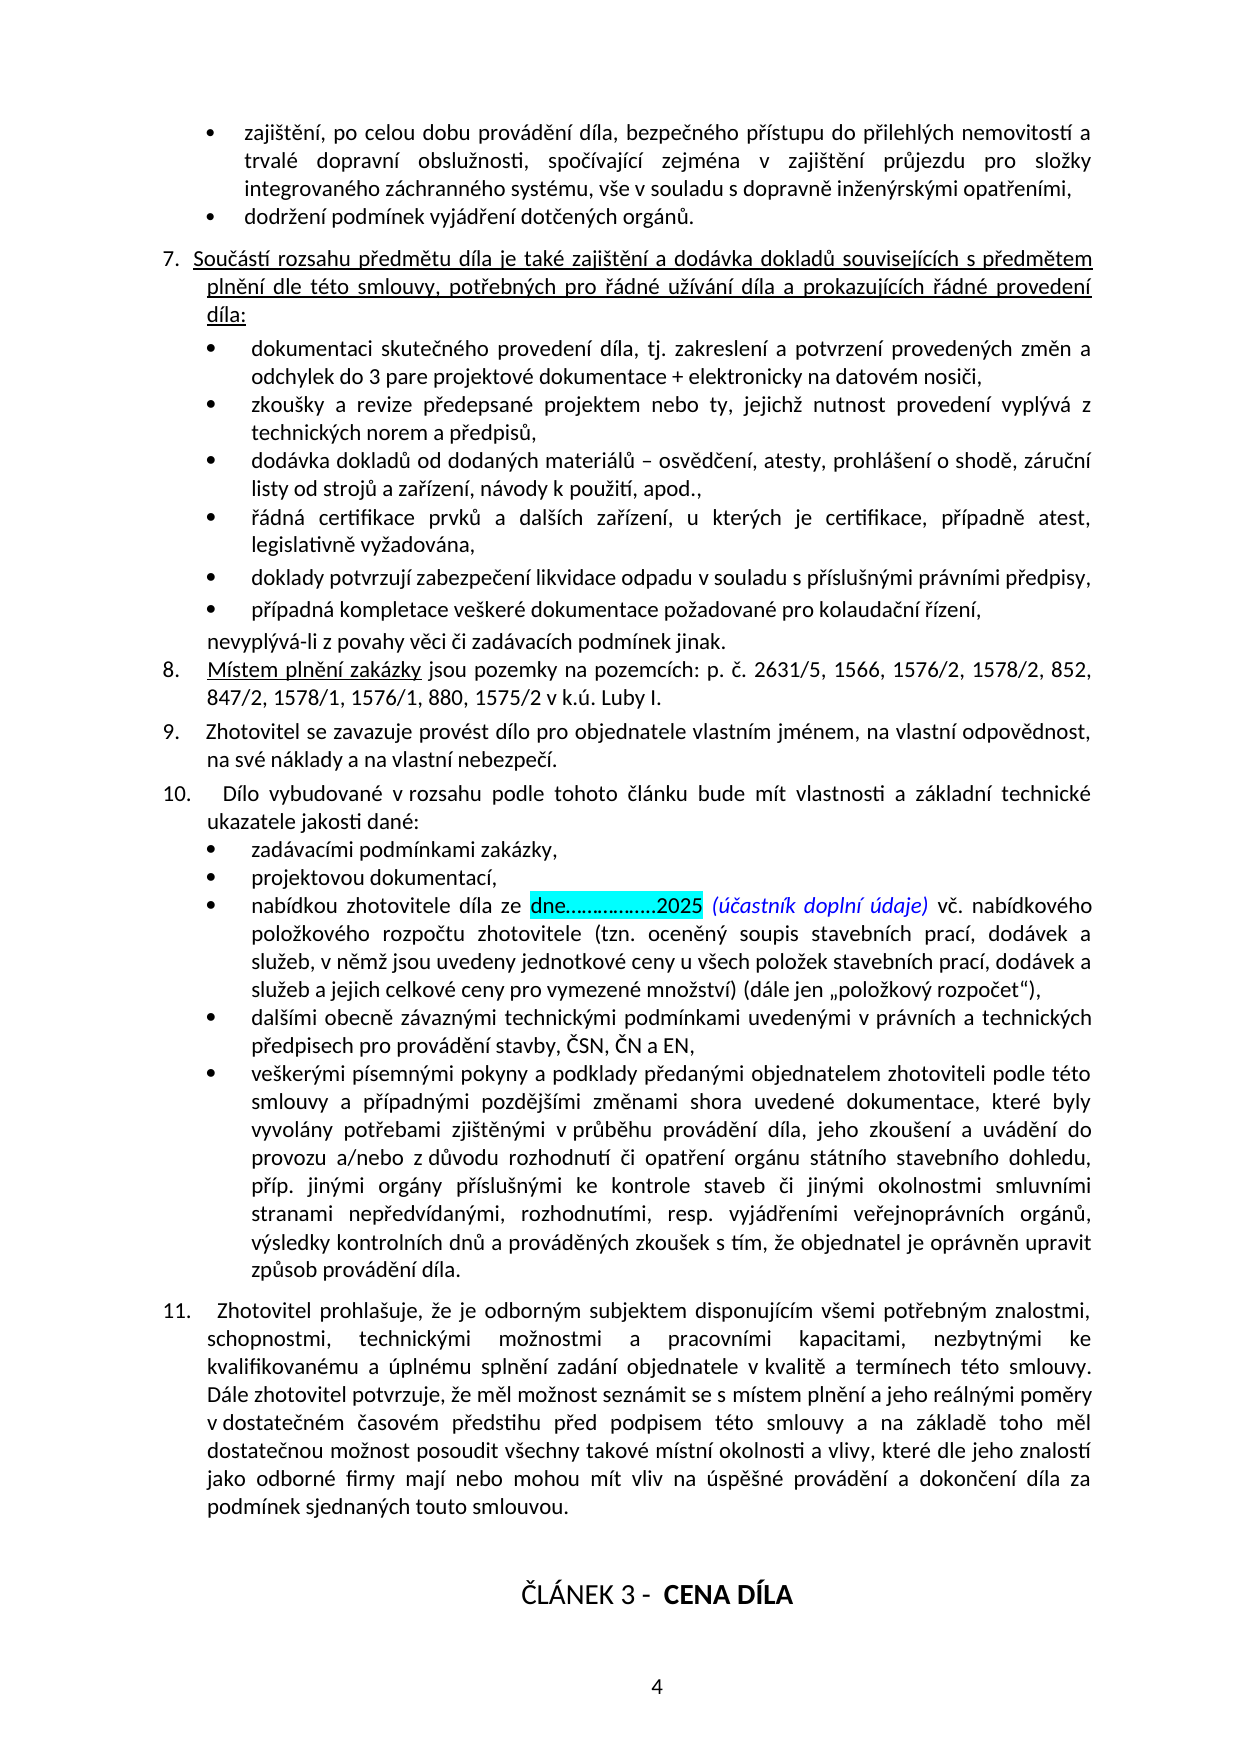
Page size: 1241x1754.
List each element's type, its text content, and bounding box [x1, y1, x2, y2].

list Dílo vybudované v rozsahu podle tohoto článku bude mít vlastnosti a základní technické ukazatele jakosti dané: [162, 779, 1093, 835]
list dokumentaci skutečného provedení díla, tj. zakreslení a potvrzení provedených změn a odchylek do 3 pare projektové dokumentace + elektronicky na datovém nosiči, [207, 334, 1093, 391]
list doklady potvrzují zabezpečení likvidace odpadu v souladu s příslušnými právními předpisy, [207, 563, 1093, 591]
list nevyplývá-li z povahy věci či zadávacích podmínek jinak. [193, 629, 1093, 655]
list Místem plnění zakázky jsou pozemky na pozemcích: p. č. 2631/5, 1566, 1576/2, 1578/2, 852, 847/2, 1578/1, 1576/1, 880, 1575/2 v k.ú. Luby I. [162, 655, 1093, 711]
list Zhotovitel prohlašuje, že je odborným subjektem disponujícím všemi potřebným znalostmi, schopnostmi, technickými možnostmi a pracovními kapacitami, nezbytnými ke kvalifikovanému a úplnému splnění zadání objednatele v kvalitě a termínech této smlouvy. Dále zhotovitel potvrzuje, že měl možnost seznámit se s místem plnění a jeho reálnými poměry v dostatečném časovém předstihu před podpisem této smlouvy a na základě toho měl dostatečnou možnost posoudit všechny takové místní okolnosti a vlivy, které dle jeho znalostí jako odborné firmy mají nebo mohou mít vliv na úspěšné provádění a dokončení díla za podmínek sjednaných touto smlouvou. [162, 1296, 1093, 1520]
list dodržení podmínek vyjádření dotčených orgánů. [207, 202, 1093, 230]
list případná kompletace veškeré dokumentace požadované pro kolaudační řízení, [207, 595, 1093, 623]
list Součástí rozsahu předmětu díla je také zajištění a dodávka dokladů souvisejících s předmětem plnění dle této smlouvy, potřebných pro řádné užívání díla a prokazujících řádné provedení díla: [162, 244, 1093, 328]
list zadávacími podmínkami zakázky, [207, 835, 1093, 863]
list zkoušky a revize předepsané projektem nebo ty, jejichž nutnost provedení vyplývá z technických norem a předpisů, [207, 391, 1093, 447]
list zajištění, po celou dobu provádění díla, bezpečného přístupu do přilehlých nemovitostí a trvalé dopravní obslužnosti, spočívající zejména v zajištění průjezdu pro složky integrovaného záchranného systému, vše v souladu s dopravně inženýrskými opatřeními, [207, 118, 1093, 202]
list řádná certifikace prvků a dalších zařízení, u kterých je certifikace, případně atest, legislativně vyžadována, [207, 503, 1093, 559]
list dalšími obecně závaznými technickými podmínkami uvedenými v právních a technických předpisech pro provádění stavby, ČSN, ČN a EN, [207, 1003, 1093, 1059]
subtitle Článek 3 - Cena díla [118, 1576, 1093, 1612]
list dodávka dokladů od dodaných materiálů – osvědčení, atesty, prohlášení o shodě, záruční listy od strojů a zařízení, návody k použití, apod., [207, 447, 1093, 503]
list projektovou dokumentací, [207, 863, 1093, 891]
list nabídkou zhotovitele díla ze dne……………..2025 (účastník doplní údaje) vč. nabídkového položkového rozpočtu zhotovitele (tzn. oceněný soupis stavebních prací, dodávek a služeb, v němž jsou uvedeny jednotkové ceny u všech položek stavebních prací, dodávek a služeb a jejich celkové ceny pro vymezené množství) (dále jen „položkový rozpočet“), [207, 891, 1093, 1003]
list Zhotovitel se zavazuje provést dílo pro objednatele vlastním jménem, na vlastní odpovědnost, na své náklady a na vlastní nebezpečí. [162, 717, 1093, 773]
list veškerými písemnými pokyny a podklady předanými objednatelem zhotoviteli podle této smlouvy a případnými pozdějšími změnami shora uvedené dokumentace, které byly vyvolány potřebami zjištěnými v průběhu provádění díla, jeho zkoušení a uvádění do provozu a/nebo z důvodu rozhodnutí či opatření orgánu státního stavebního dohledu, příp. jinými orgány příslušnými ke kontrole staveb či jinými okolnostmi smluvními stranami nepředvídanými, rozhodnutími, resp. vyjádřeními veřejnoprávních orgánů, výsledky kontrolních dnů a prováděných zkoušek s tím, že objednatel je oprávněn upravit způsob provádění díla. [207, 1059, 1093, 1284]
